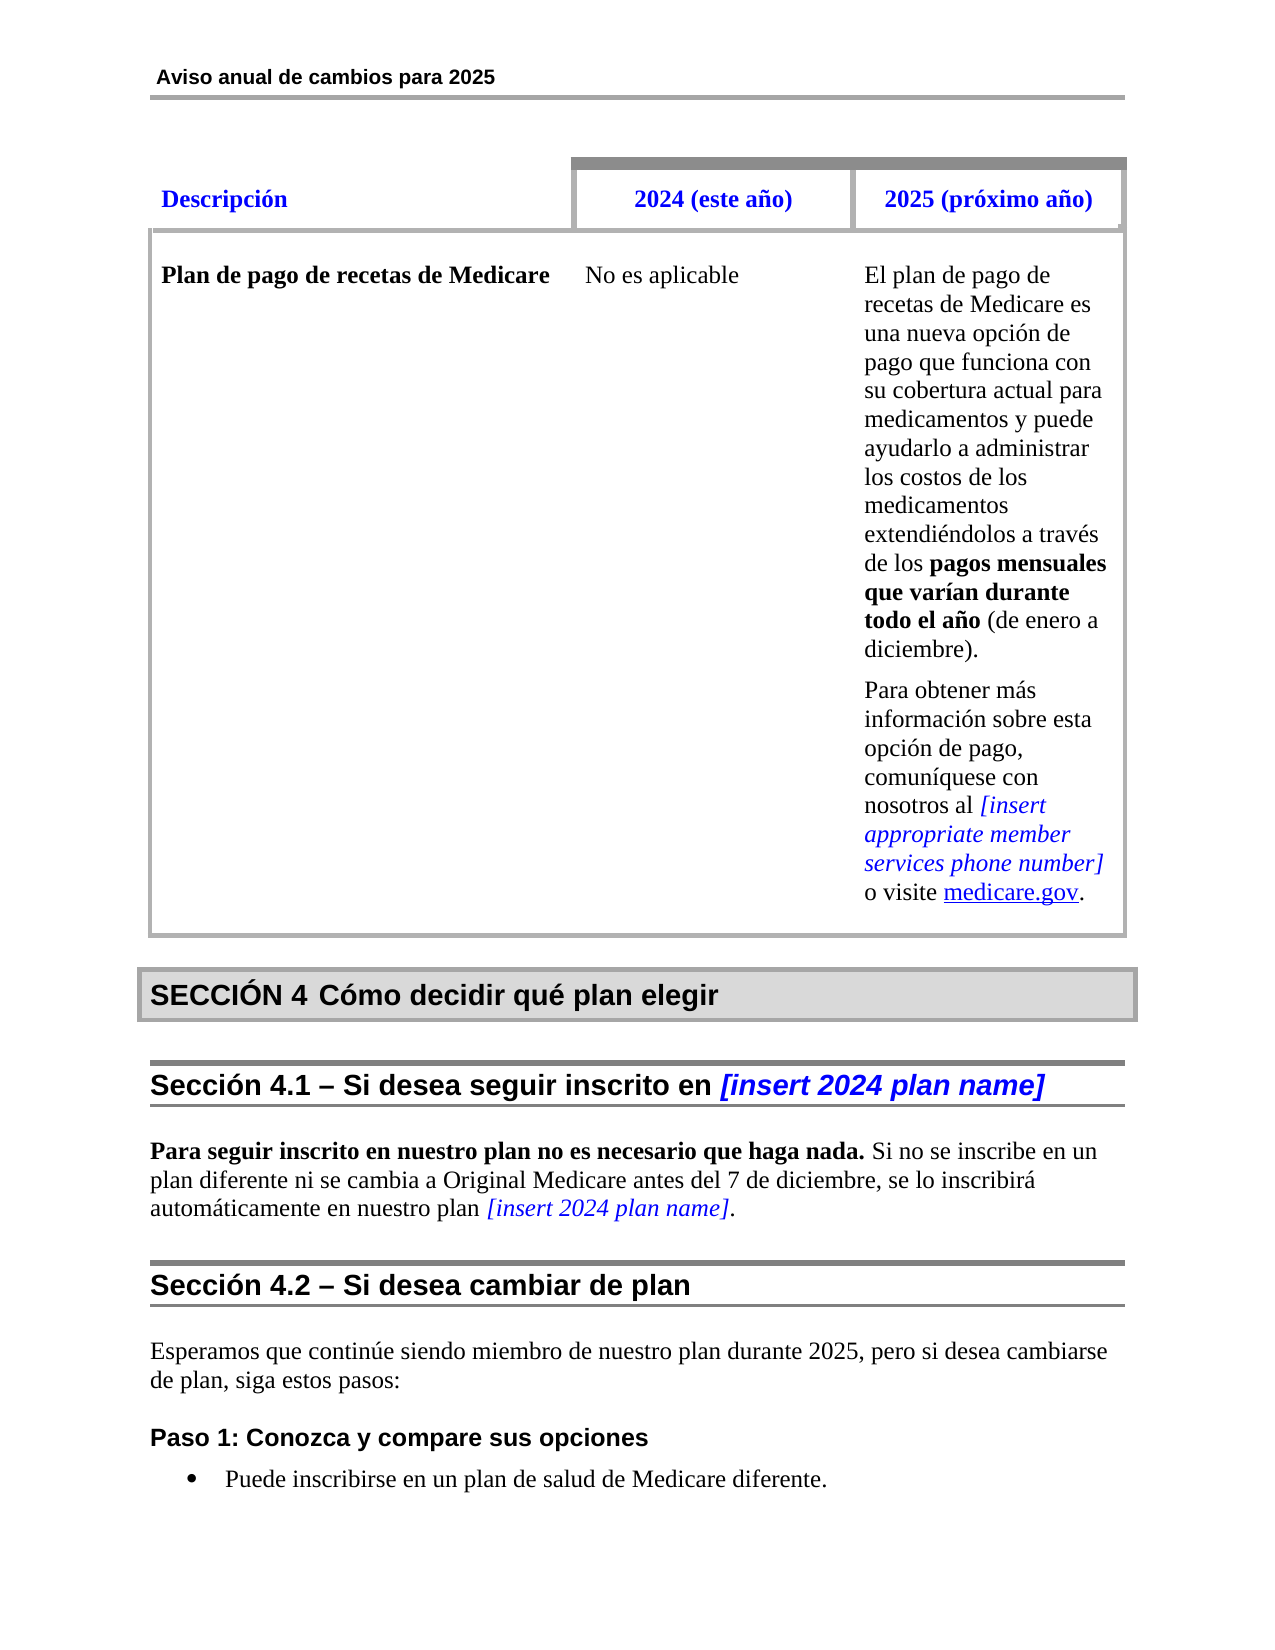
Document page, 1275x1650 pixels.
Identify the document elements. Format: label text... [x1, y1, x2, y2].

subtitle Paso 1: Conozca y compare sus opciones [150, 1423, 1125, 1451]
subtitle Sección 4.1 – Si desea seguir inscrito en [insert 2024 plan name] [150, 1066, 1125, 1104]
list Puede inscribirse en un plan de salud de Medicare diferente. [187, 1464, 1125, 1493]
subtitle Sección 4.2 – Si desea cambiar de plan [150, 1266, 1125, 1304]
table_cell Plan de pago de recetas de Medicare [152, 229, 574, 933]
text Para seguir inscrito en nuestro plan no es necesario que haga nada. Si no se inscribe en un plan diferente ni se cambia a Original Medicare antes del 7 de diciembre, se lo inscribirá automáticamente en nuestro plan [insert 2024 plan name]. [150, 1136, 1125, 1222]
table_cell No es aplicable [574, 233, 853, 933]
table_cell El plan de pago de recetas de Medicare es una nueva opción de pago que funciona con su cobertura actual para medicamentos y puede ayudarlo a administrar los costos de los medicamentos extendiéndolos a través de los pagos mensuales que varían durante todo el año (de enero a diciembre). Para obtener más información sobre esta opción de pago, comuníquese con nosotros al [insert appropriate member services phone number] o visite medicare.gov. [853, 233, 1123, 933]
subtitle SECCIÓN 4 Cómo decidir qué plan elegir [142, 972, 1133, 1018]
text Esperamos que continúe siendo miembro de nuestro plan durante 2025, pero si desea cambiarse de plan, siga estos pasos: [150, 1336, 1125, 1393]
table_header 2024 (este año) [577, 170, 850, 228]
table_header Descripción [150, 157, 571, 228]
table_header 2025 (próximo año) [856, 170, 1121, 228]
